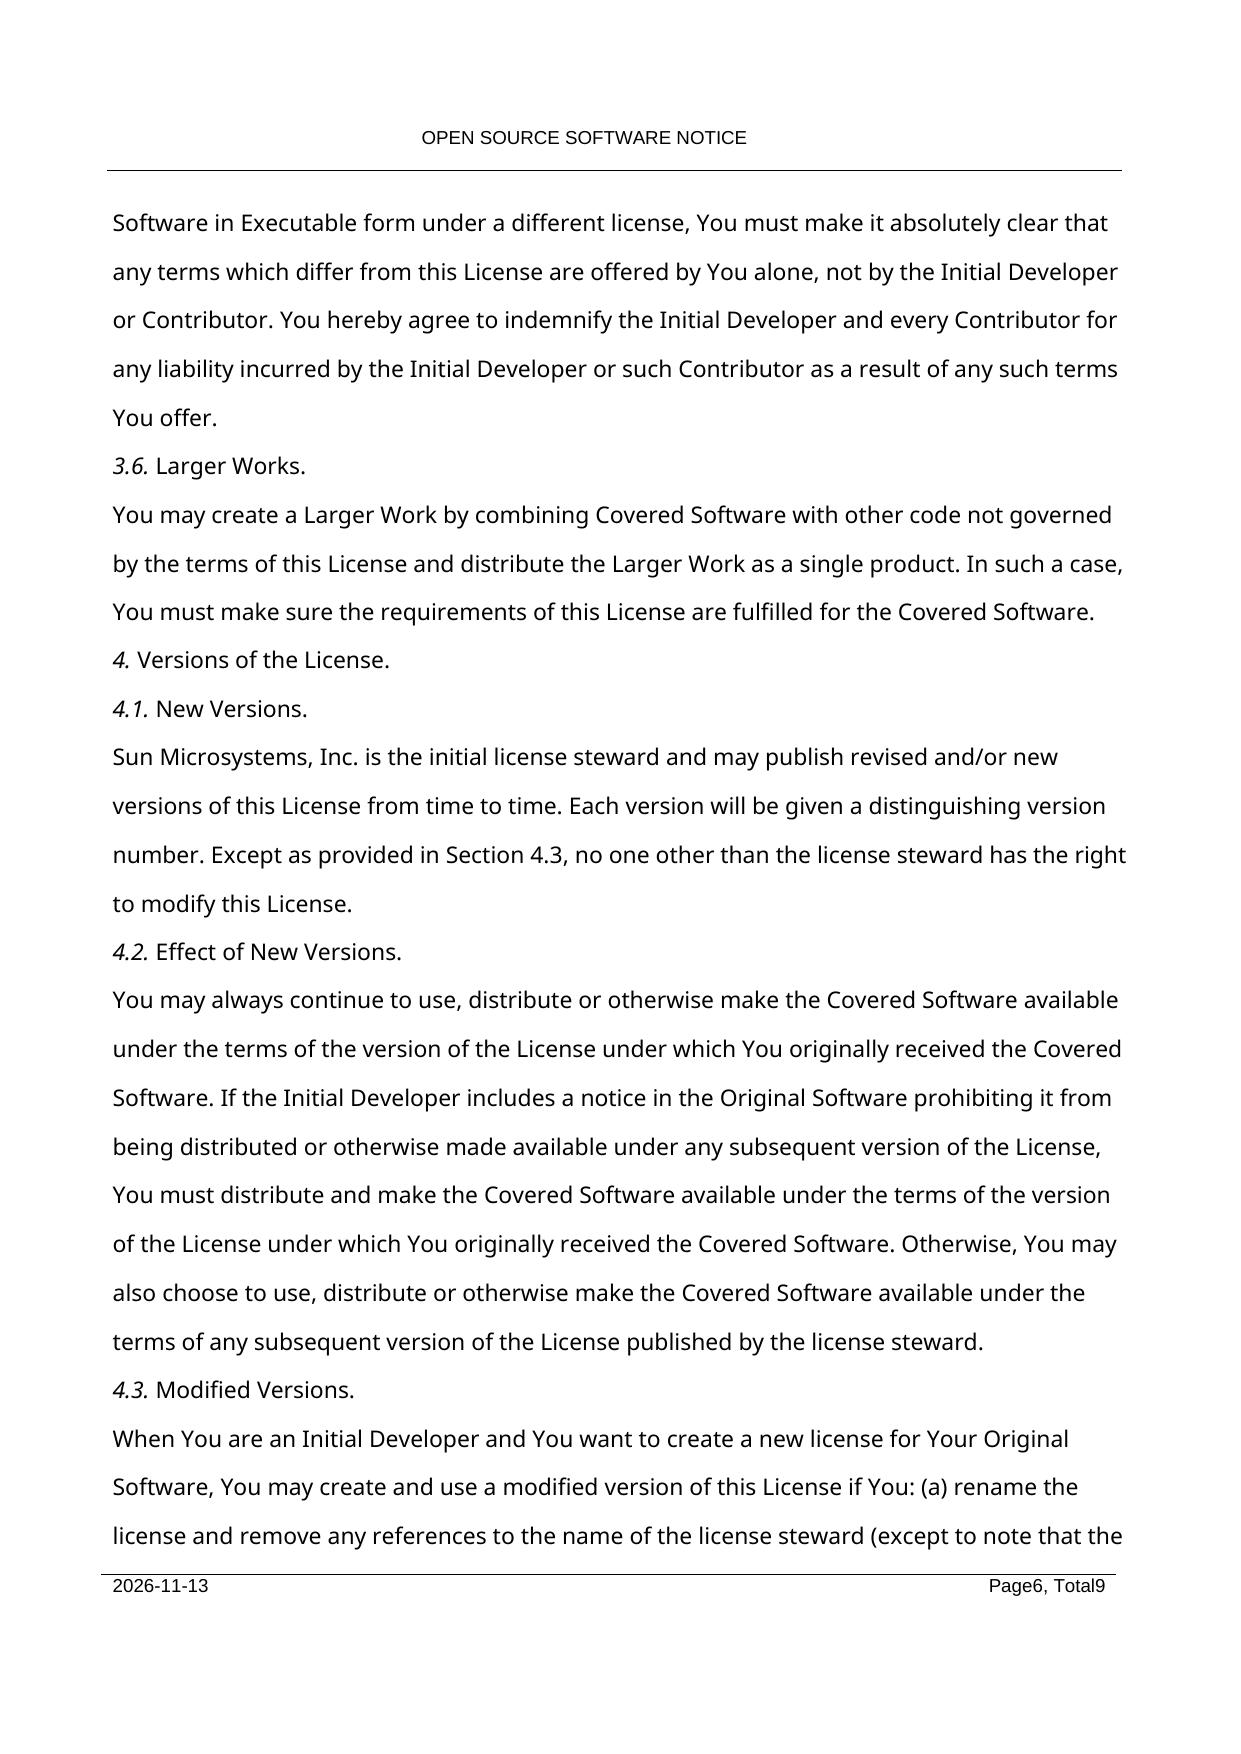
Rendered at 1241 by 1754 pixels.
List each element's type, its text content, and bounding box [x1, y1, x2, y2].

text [112, 1373, 1128, 1552]
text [112, 206, 1128, 434]
text 4.1. New Versions. Sun Microsystems, Inc. is the initial license steward and may publish revised and/or new versions of this License from time to time. Each version will be given a distinguishing version number. Except as provided in Section 4.3, no one other than the license steward has the right to modify this License. [112, 692, 1128, 919]
text 3.6. Larger Works. You may create a Larger Work by combining Covered Software with other code not governed by the terms of this License and distribute the Larger Work as a single product. In such a case, You must make sure the requirements of this License are fulfilled for the Covered Software. [112, 449, 1128, 628]
text 4. Versions of the License. [112, 644, 1128, 676]
text 4.2. Effect of New Versions. You may always continue to use, distribute or otherwise make the Covered Software available under the terms of the version of the License under which You originally received the Covered Software. If the Initial Developer includes a notice in the Original Software prohibiting it from being distributed or otherwise made available under any subsequent version of the License, You must distribute and make the Covered Software available under the terms of the version of the License under which You originally received the Covered Software. Otherwise, You may also choose to use, distribute or otherwise make the Covered Software available under the terms of any subsequent version of the License published by the license steward. [112, 935, 1128, 1358]
